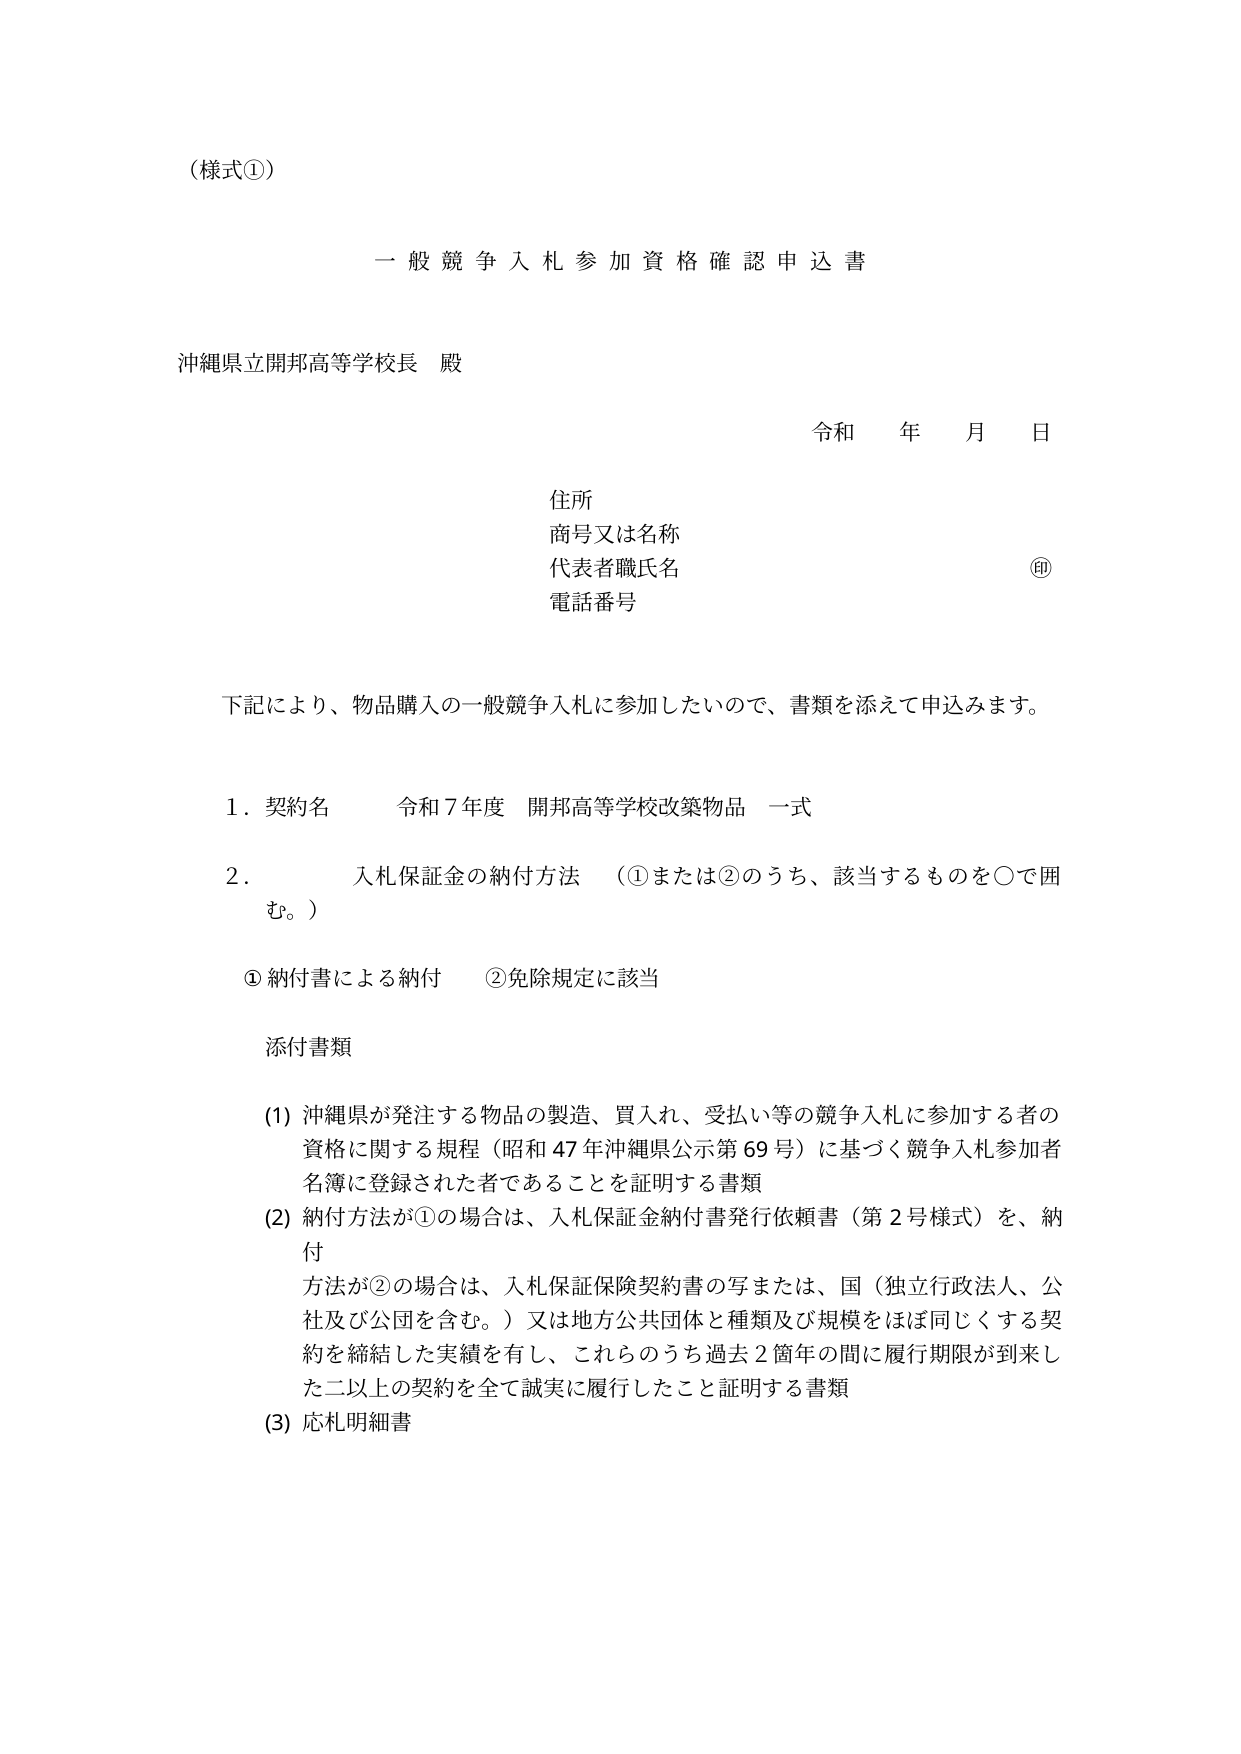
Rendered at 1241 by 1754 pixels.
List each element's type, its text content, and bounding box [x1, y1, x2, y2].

list 方法が②の場合は、入札保証保険契約書の写または、国（独立行政法人、公社及び公団を含む。）又は地方公共団体と種類及び規模をほぼ同じくする契約を締結した実績を有し、これらのうち過去２箇年の間に履行期限が到来した二以上の契約を全て誠実に履行したこと証明する書類 [302, 1268, 1063, 1404]
text 住所 [440, 482, 1063, 516]
list 入札保証金の納付方法 （①または②のうち、該当するものを○で囲む。） [221, 858, 1063, 926]
text ①納付書による納付 ②免除規定に該当 [177, 960, 1063, 994]
text 電話番号 [440, 584, 1063, 618]
text 沖縄県立開邦高等学校長 殿 [177, 345, 1063, 379]
text 商号又は名称 [440, 516, 1063, 550]
text 添付書類 [265, 1028, 1063, 1063]
text 代表者職氏名 ㊞ [440, 550, 1063, 584]
list 納付方法が①の場合は、入札保証金納付書発行依頼書（第2号様式）を、納付 [265, 1199, 1063, 1268]
list 応札明細書 [265, 1404, 1063, 1438]
list 沖縄県が発注する物品の製造、買入れ、受払い等の競争入札に参加する者の資格に関する規程（昭和47年沖縄県公示第69号）に基づく競争入札参加者名簿に登録された者であることを証明する書類 [265, 1097, 1063, 1199]
text 一般競争入札参加資格確認申込書 [177, 243, 1063, 277]
text 令和 年 月 日 [177, 413, 1063, 448]
text １．契約名 令和７年度 開邦高等学校改築物品 一式 [221, 789, 1063, 823]
text 下記により、物品購入の一般競争入札に参加したいので、書類を添えて申込みます。 [221, 687, 1063, 721]
